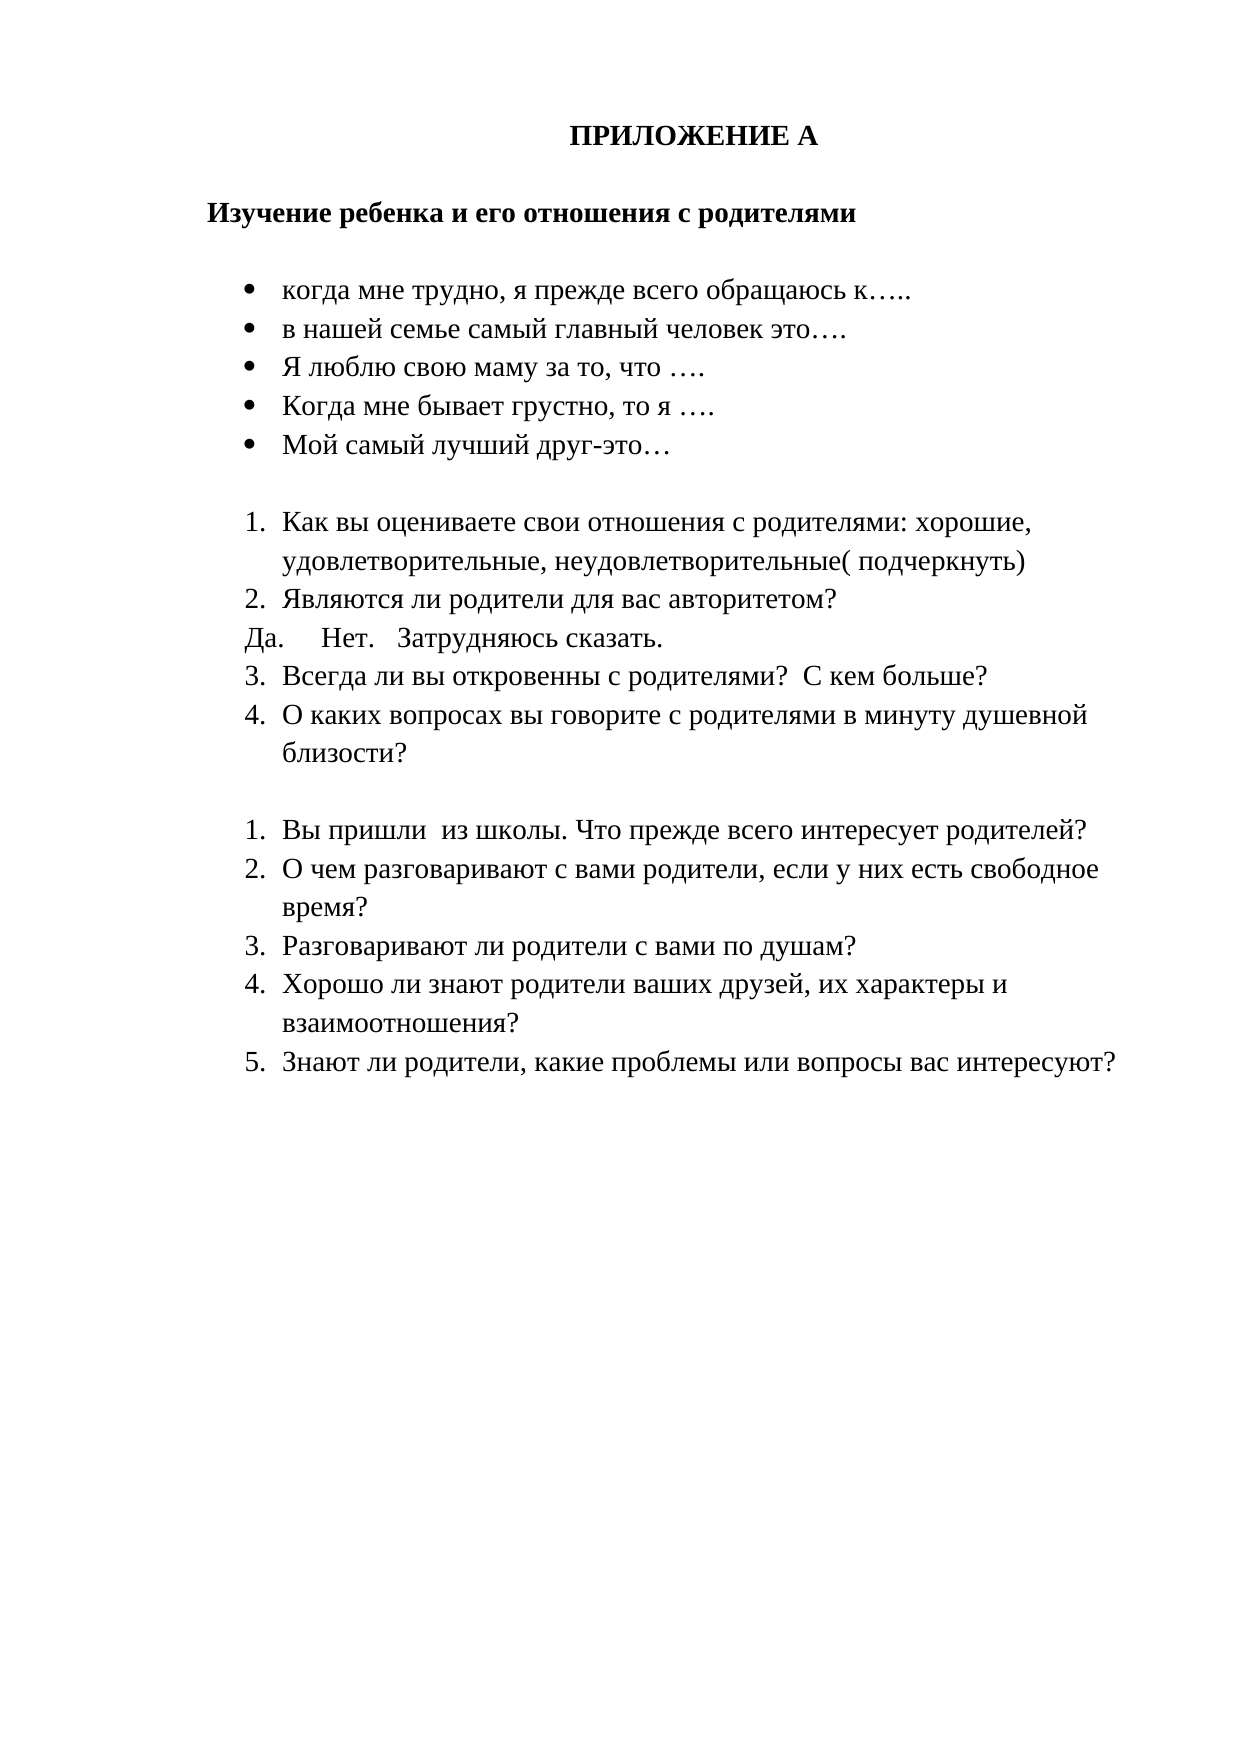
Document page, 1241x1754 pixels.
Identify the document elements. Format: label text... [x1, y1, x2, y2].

list Являются ли родители для вас авторитетом? [244, 581, 1181, 615]
text ПРИЛОЖЕНИЕ А [207, 118, 1181, 152]
list Вы пришли из школы. Что прежде всего интересует родителей? [244, 812, 1181, 846]
list Мой самый лучший друг-это… [244, 427, 1181, 461]
list О чем разговаривают с вами родители, если у них есть свободное время? [244, 851, 1181, 923]
list в нашей семье самый главный человек это…. [244, 311, 1181, 344]
list Знают ли родители, какие проблемы или вопросы вас интересуют? [244, 1044, 1181, 1077]
list О каких вопросах вы говорите с родителями в минуту душевной близости? [244, 697, 1181, 769]
text Да. Нет. Затрудняюсь сказать. [244, 620, 1181, 653]
list Как вы оцениваете свои отношения с родителями: хорошие, удовлетворительные, неудовлетворительные( подчеркнуть) [244, 504, 1181, 576]
text Изучение ребенка и его отношения с родителями [207, 195, 1181, 229]
list когда мне трудно, я прежде всего обращаюсь к….. [244, 272, 1181, 306]
list Я люблю свою маму за то, что …. [244, 349, 1181, 383]
list Разговаривают ли родители с вами по душам? [244, 928, 1181, 962]
list Когда мне бывает грустно, то я …. [244, 388, 1181, 422]
list Хорошо ли знают родители ваших друзей, их характеры и взаимоотношения? [244, 967, 1181, 1039]
list Всегда ли вы откровенны с родителями? С кем больше? [244, 658, 1181, 692]
